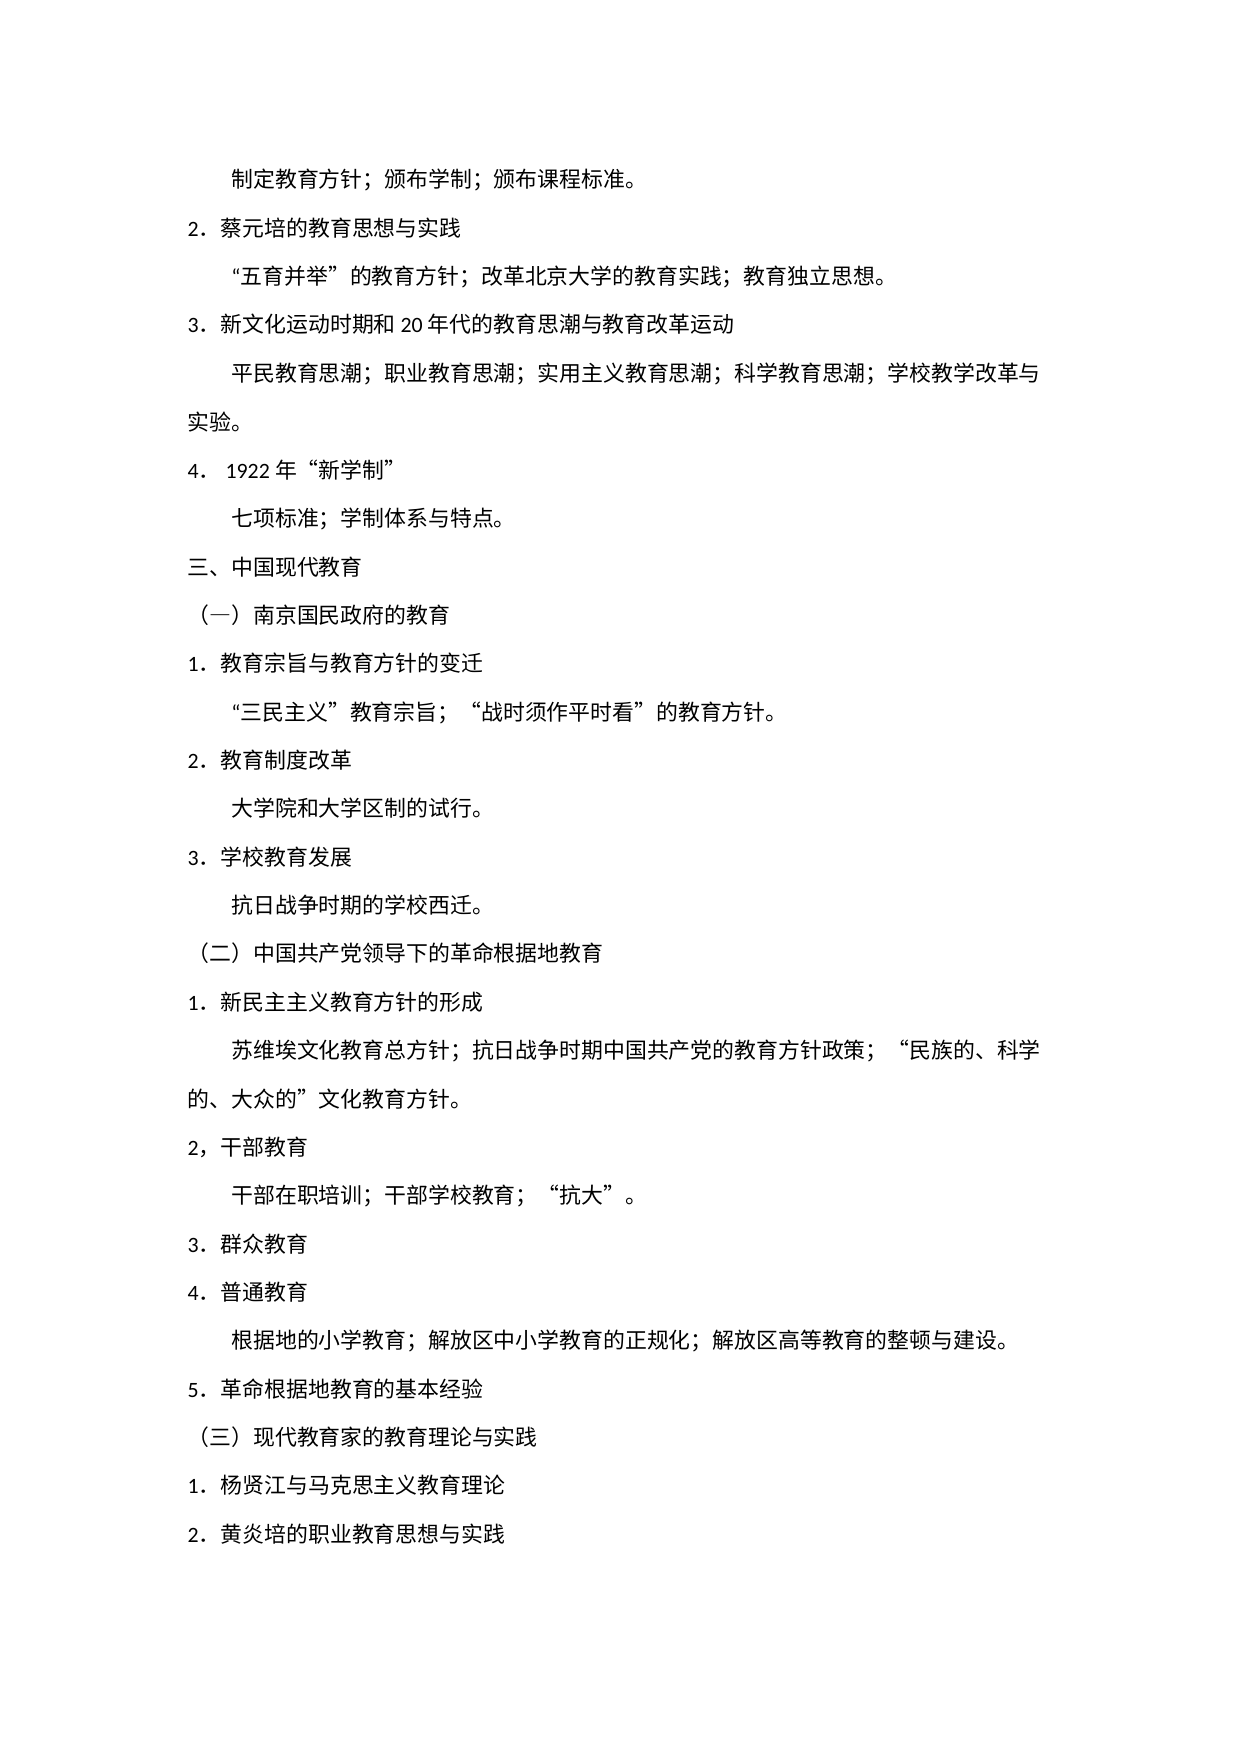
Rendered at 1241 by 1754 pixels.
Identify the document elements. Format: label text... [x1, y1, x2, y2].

text 大学院和大学区制的试行。 [187, 791, 1053, 823]
text 1．教育宗旨与教育方针的变迁 [187, 646, 1053, 678]
text （二）中国共产党领导下的革命根据地教育 [187, 936, 1053, 968]
text 2，干部教育 [187, 1129, 1053, 1162]
text “三民主义”教育宗旨；“战时须作平时看”的教育方针。 [187, 694, 1053, 727]
text 七项标准；学制体系与特点。 [187, 501, 1053, 533]
text 苏维埃文化教育总方针；抗日战争时期中国共产党的教育方针政策；“民族的、科学的、大众的”文化教育方针。 [187, 1032, 1053, 1114]
text 3．群众教育 [187, 1226, 1053, 1259]
text 根据地的小学教育；解放区中小学教育的正规化；解放区高等教育的整顿与建设。 [187, 1323, 1053, 1355]
text 4．普通教育 [187, 1274, 1053, 1307]
text 抗日战争时期的学校西迁。 [187, 887, 1053, 920]
text 2．蔡元培的教育思想与实践 [187, 210, 1053, 243]
text 干部在职培训；干部学校教育；“抗大”。 [187, 1178, 1053, 1210]
text “五育并举”的教育方针；改革北京大学的教育实践；教育独立思想。 [187, 259, 1053, 291]
text 3．学校教育发展 [187, 839, 1053, 872]
text 制定教育方针；颁布学制；颁布课程标准。 [187, 162, 1053, 194]
text 2．教育制度改革 [187, 742, 1053, 775]
text （—）南京国民政府的教育 [187, 597, 1053, 630]
text 三、中国现代教育 [187, 549, 1053, 582]
text 3．新文化运动时期和 20 年代的教育思潮与教育改革运动 [187, 307, 1053, 339]
text （三）现代教育家的教育理论与实践 [187, 1419, 1053, 1452]
text 1．杨贤江与马克思主义教育理论 [187, 1468, 1053, 1500]
text 平民教育思潮；职业教育思潮；实用主义教育思潮；科学教育思潮；学校教学改革与实验。 [187, 355, 1053, 437]
text 4． 1922 年“新学制” [187, 452, 1053, 485]
text 2．黄炎培的职业教育思想与实践 [187, 1516, 1053, 1549]
text 5．革命根据地教育的基本经验 [187, 1371, 1053, 1404]
text 1．新民主主义教育方针的形成 [187, 984, 1053, 1017]
